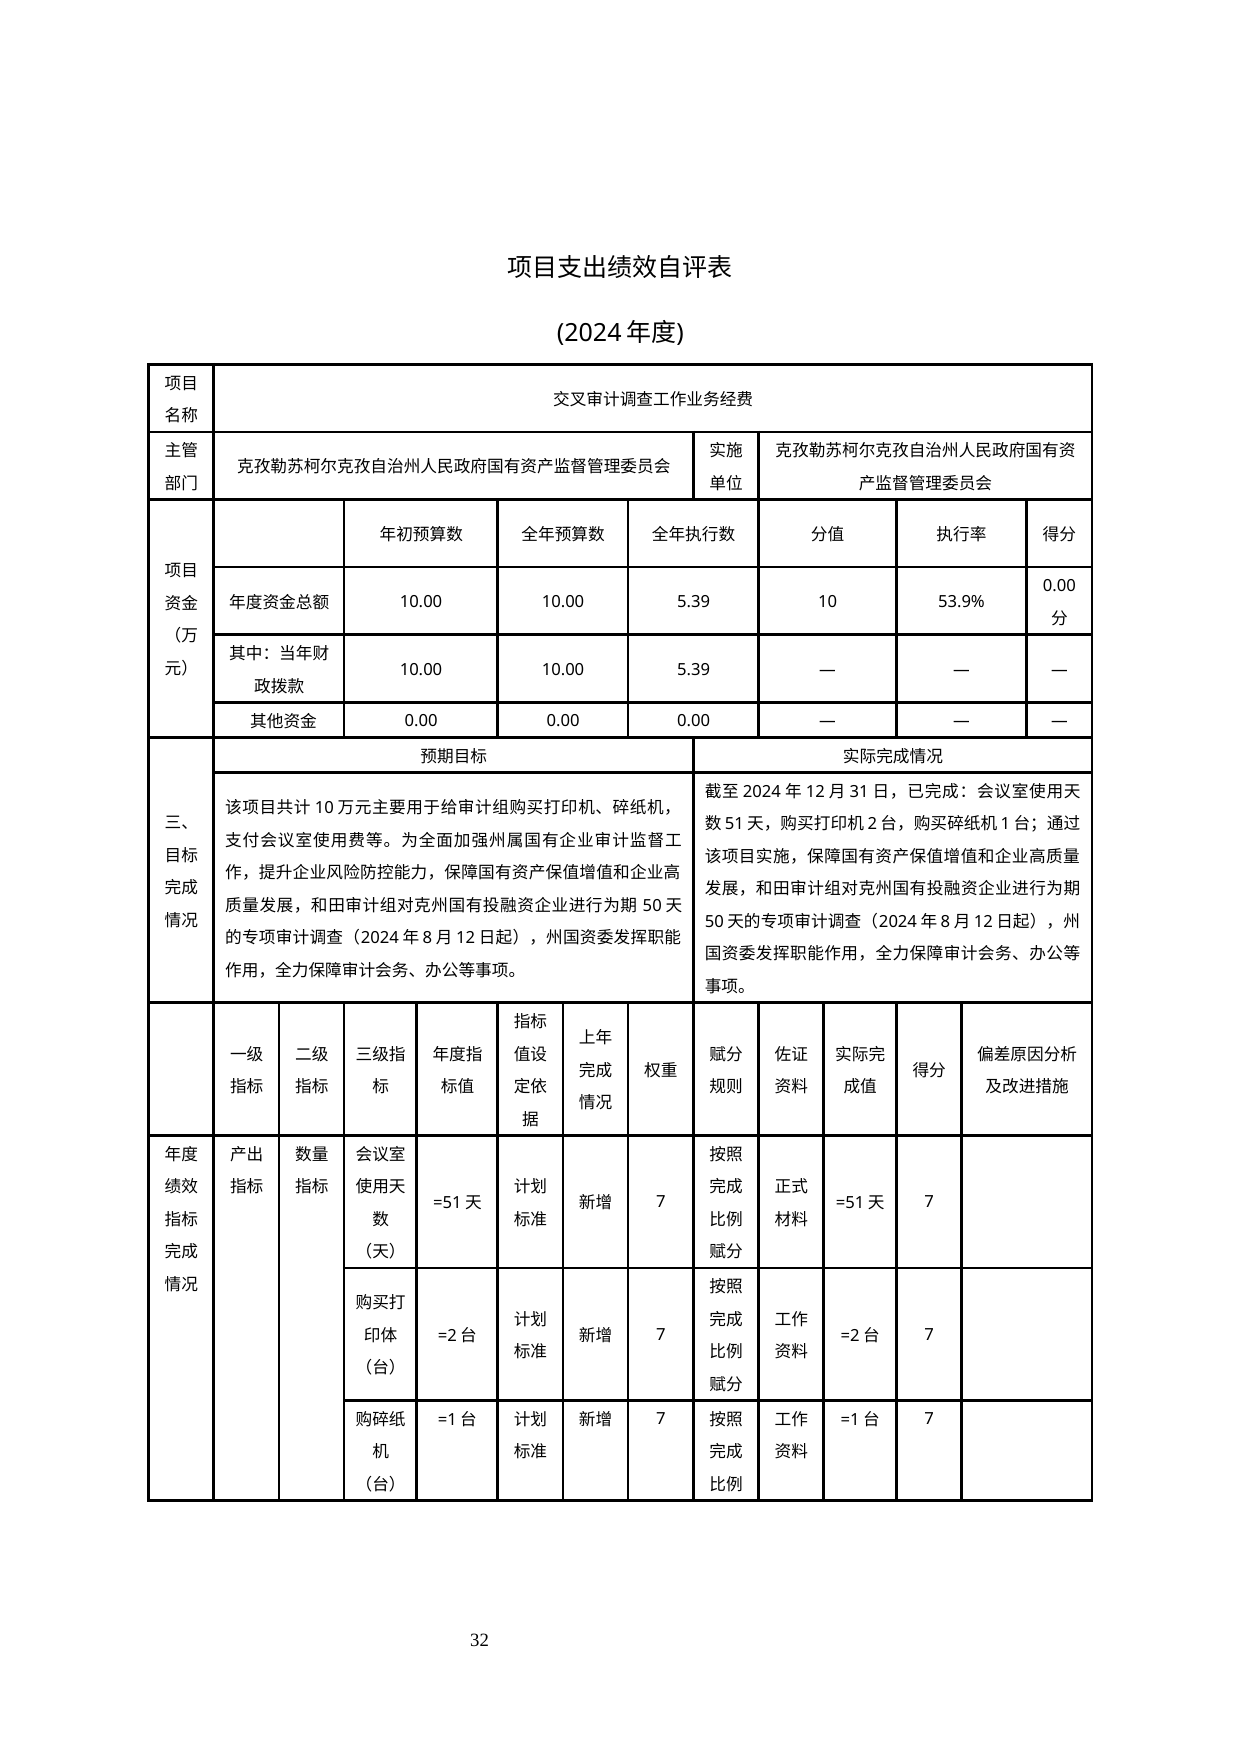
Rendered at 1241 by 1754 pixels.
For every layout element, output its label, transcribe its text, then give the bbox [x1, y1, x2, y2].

table_cell (2024年度) [148, 298, 1092, 363]
table_cell 工作资料 [760, 1402, 822, 1499]
table_cell =2台 [825, 1269, 895, 1399]
table_cell — [1028, 636, 1091, 701]
table_cell 数量指标 [280, 1137, 343, 1499]
table_cell 其他资金 [215, 704, 343, 736]
table_cell 全年执行数 [629, 501, 757, 566]
table_cell — [760, 636, 895, 701]
table_cell 年初预算数 [345, 501, 496, 566]
table_cell — [898, 636, 1025, 701]
table_cell 一级指标 [215, 1004, 278, 1134]
table_cell [963, 1402, 1091, 1499]
table_cell 工作资料 [760, 1269, 822, 1399]
table_cell 佐证资料 [760, 1004, 822, 1134]
table_cell 计划标准 [499, 1269, 562, 1399]
table_cell 执行率 [898, 501, 1025, 566]
table_cell 7 [898, 1137, 960, 1266]
table_cell 其中：当年财政拨款 [215, 636, 343, 701]
table_cell 0.00 [629, 704, 757, 736]
table_cell 7 [898, 1269, 960, 1399]
table_cell 克孜勒苏柯尔克孜自治州人民政府国有资产监督管理委员会 [760, 433, 1091, 498]
table_cell 新增 [564, 1137, 627, 1266]
table_cell 得分 [1028, 501, 1091, 566]
table_cell 按照完成比例赋分 [695, 1402, 757, 1499]
table_cell 克孜勒苏柯尔克孜自治州人民政府国有资产监督管理委员会 [215, 433, 692, 498]
table_cell =1台 [418, 1402, 496, 1499]
table_cell 实际完成情况 [695, 739, 1091, 771]
table_cell 10.00 [345, 568, 496, 633]
table_cell 三、目标完成情况 [150, 739, 212, 1001]
table_cell 10.00 [499, 636, 627, 701]
table_cell 二级指标 [280, 1004, 343, 1134]
table_cell 得分 [898, 1004, 960, 1134]
table_cell 指标值设定依据 [499, 1004, 562, 1134]
table_cell 购买打印体（台） [345, 1269, 415, 1399]
table_cell 7 [898, 1402, 960, 1499]
table_cell 计划标准 [499, 1402, 562, 1499]
table_cell 交叉审计调查工作业务经费 [215, 366, 1091, 431]
table_cell 购碎纸机（台） [345, 1402, 415, 1499]
table_cell [150, 1004, 212, 1134]
table_cell 7 [629, 1402, 692, 1499]
table_cell 10.00 [345, 636, 496, 701]
table_cell 全年预算数 [499, 501, 627, 566]
table_cell 按照完成比例赋分 [695, 1269, 757, 1399]
table_cell 0.00 [499, 704, 627, 736]
table_cell 53.9% [898, 568, 1025, 633]
table_cell 权重 [629, 1004, 692, 1134]
table_cell 7 [629, 1269, 692, 1399]
table_cell 年度指标值 [418, 1004, 496, 1134]
table_cell 按照完成比例赋分 [695, 1137, 757, 1266]
table_cell 偏差原因分析及改进措施 [963, 1004, 1091, 1134]
table_cell =1台 [825, 1402, 895, 1499]
table_cell [963, 1137, 1091, 1266]
table_cell [963, 1269, 1091, 1399]
table_cell 0.00 [345, 704, 496, 736]
table_cell 实际完成值 [825, 1004, 895, 1134]
table_cell 会议室使用天数（天） [345, 1137, 415, 1266]
table_cell 赋分规则 [695, 1004, 757, 1134]
table_cell 10 [760, 568, 895, 633]
table_cell — [898, 704, 1025, 736]
table_cell 正式材料 [760, 1137, 822, 1266]
table_cell 该项目共计10万元主要用于给审计组购买打印机、碎纸机，支付会议室使用费等。为全面加强州属国有企业审计监督工作，提升企业风险防控能力，保障国有资产保值增值和企业高质量发展，和田审计组对克州国有投融资企业进行为期50天的专项审计调查（2024年8月12日起），州国资委发挥职能作用，全力保障审计会务、办公等事项。 [215, 774, 692, 1001]
table_cell 计划标准 [499, 1137, 562, 1266]
table_cell 实施单位 [695, 433, 757, 498]
table_cell 预期目标 [215, 739, 692, 771]
table_cell 新增 [564, 1402, 627, 1499]
table_cell 分值 [760, 501, 895, 566]
table_cell [215, 501, 343, 566]
table_cell 截至2024年12月31日，已完成：会议室使用天数51天，购买打印机2台，购买碎纸机1台；通过该项目实施，保障国有资产保值增值和企业高质量发展，和田审计组对克州国有投融资企业进行为期50天的专项审计调查（2024年8月12日起），州国资委发挥职能作用，全力保障审计会务、办公等事项。 [695, 774, 1091, 1001]
table_cell 主管部门 [150, 433, 212, 498]
table_cell — [760, 704, 895, 736]
table_cell 年度绩效指标完成情况 [150, 1137, 212, 1499]
table_cell 0.00分 [1028, 568, 1091, 633]
table_cell 项目名称 [150, 366, 212, 431]
table_cell 10.00 [499, 568, 627, 633]
table_cell 年度资金总额 [215, 568, 343, 633]
table_header 项目支出绩效自评表 [148, 233, 1092, 298]
table_cell =51天 [825, 1137, 895, 1266]
table_cell 新增 [564, 1269, 627, 1399]
table_cell =51天 [418, 1137, 496, 1266]
table_cell 5.39 [629, 568, 757, 633]
table_cell =2台 [418, 1269, 496, 1399]
table_cell — [1028, 704, 1091, 736]
table_cell 三级指标 [345, 1004, 415, 1134]
table_cell 5.39 [629, 636, 757, 701]
table_cell 7 [629, 1137, 692, 1266]
table_cell 产出指标 [215, 1137, 278, 1499]
table_cell 上年完成情况 [564, 1004, 627, 1134]
table_cell 项目资金 （万元） [150, 501, 212, 736]
